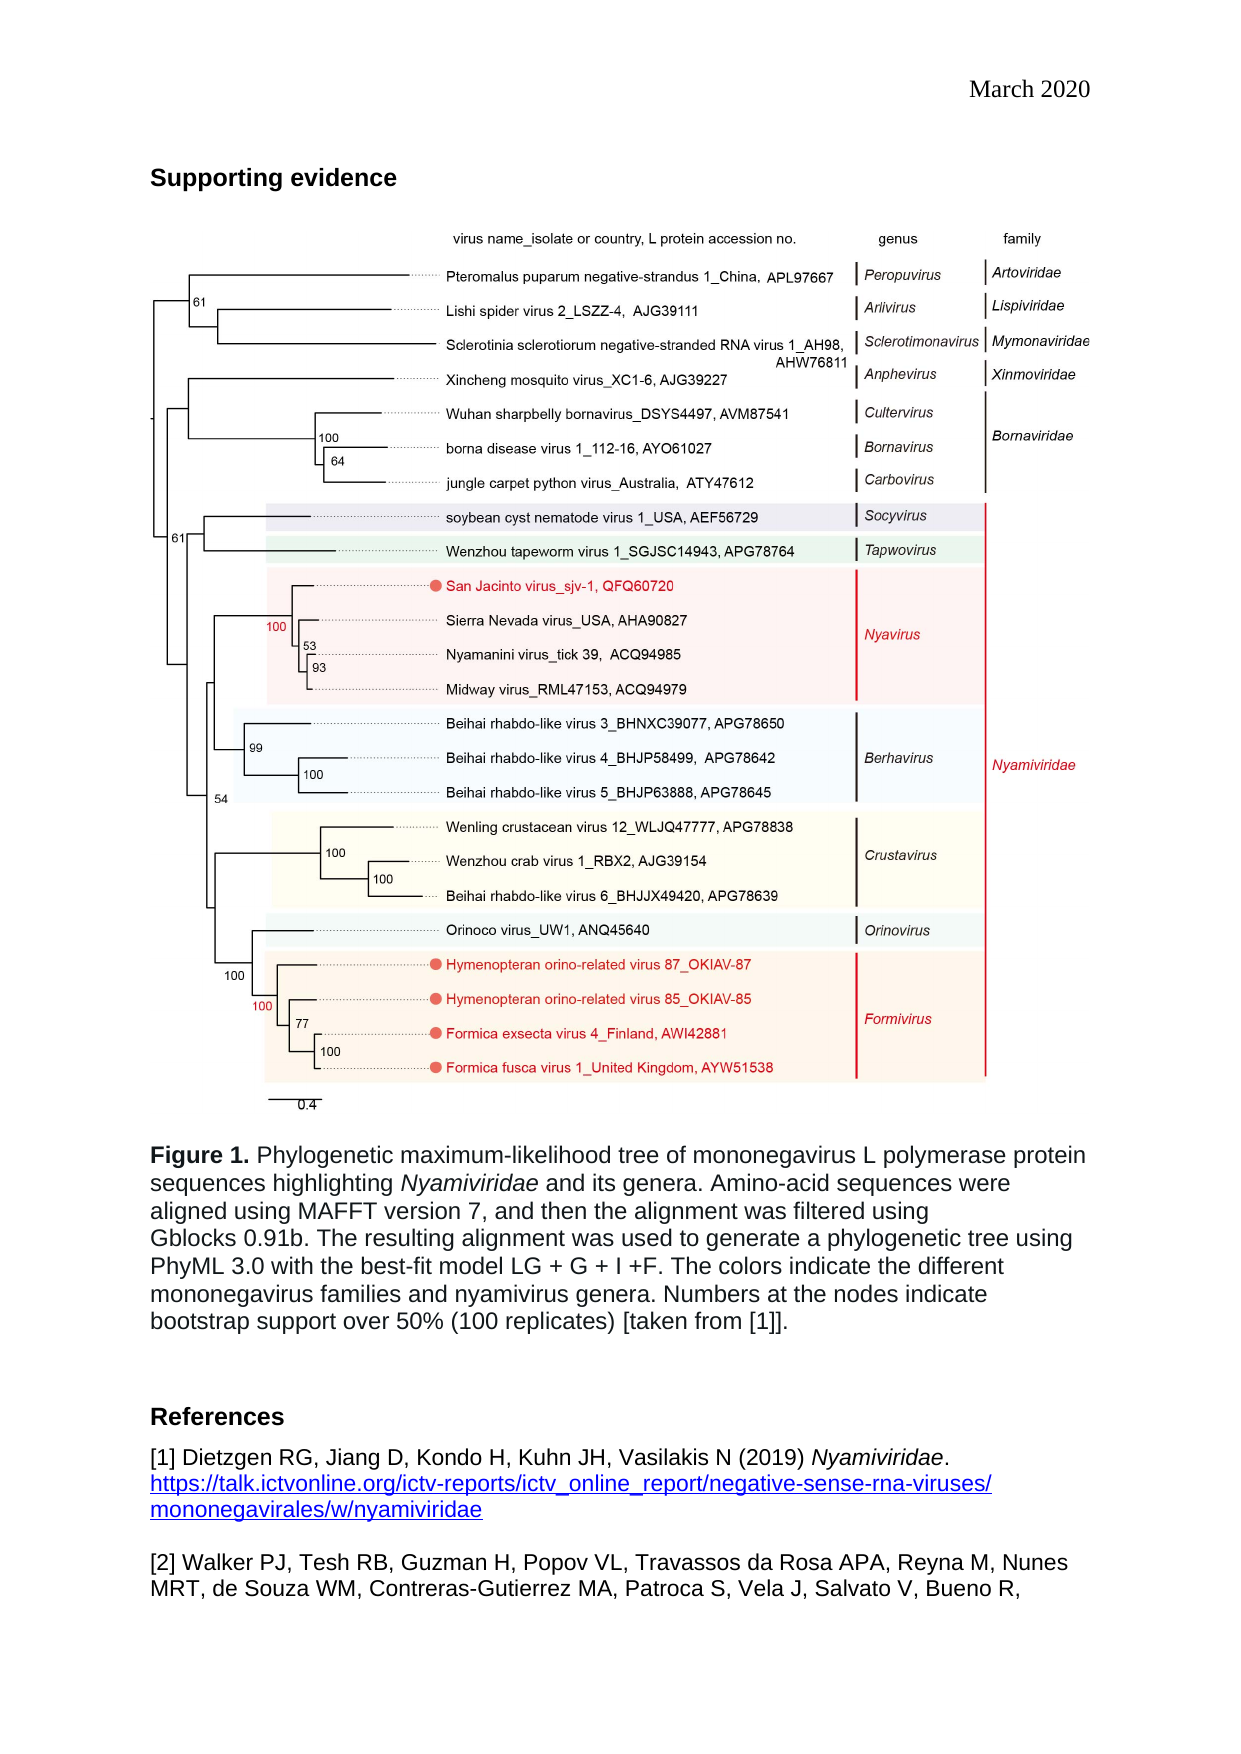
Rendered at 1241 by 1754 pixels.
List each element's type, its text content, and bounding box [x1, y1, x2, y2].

text Figure 1. Phylogenetic maximum-likelihood tree of mononegavirus L polymerase protein sequences highlighting Nyamiviridae and its genera. Amino-acid sequences were aligned using MAFFT version 7, and then the alignment was filtered using Gblocks 0.91b. The resulting alignment was used to generate a phylogenetic tree using PhyML 3.0 with the best-fit model LG + G + I +F. The colors indicate the different mononegavirus families and nyamivirus genera. Numbers at the nodes indicate bootstrap support over 50% (100 replicates) [taken from [1]]. [150, 1141, 1090, 1335]
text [150, 1549, 1090, 1602]
text Supporting evidence [150, 162, 1090, 191]
text [1] Dietzgen RG, Jiang D, Kondo H, Kuhn JH, Vasilakis N (2019) Nyamiviridae. https://talk.ictvonline.org/ictv-reports/ictv_online_report/negative-sense-rna-viruses/mononegavirales/w/nyamiviridae [150, 1443, 1090, 1523]
text References [150, 1402, 1090, 1431]
picture [150, 231, 1090, 1114]
